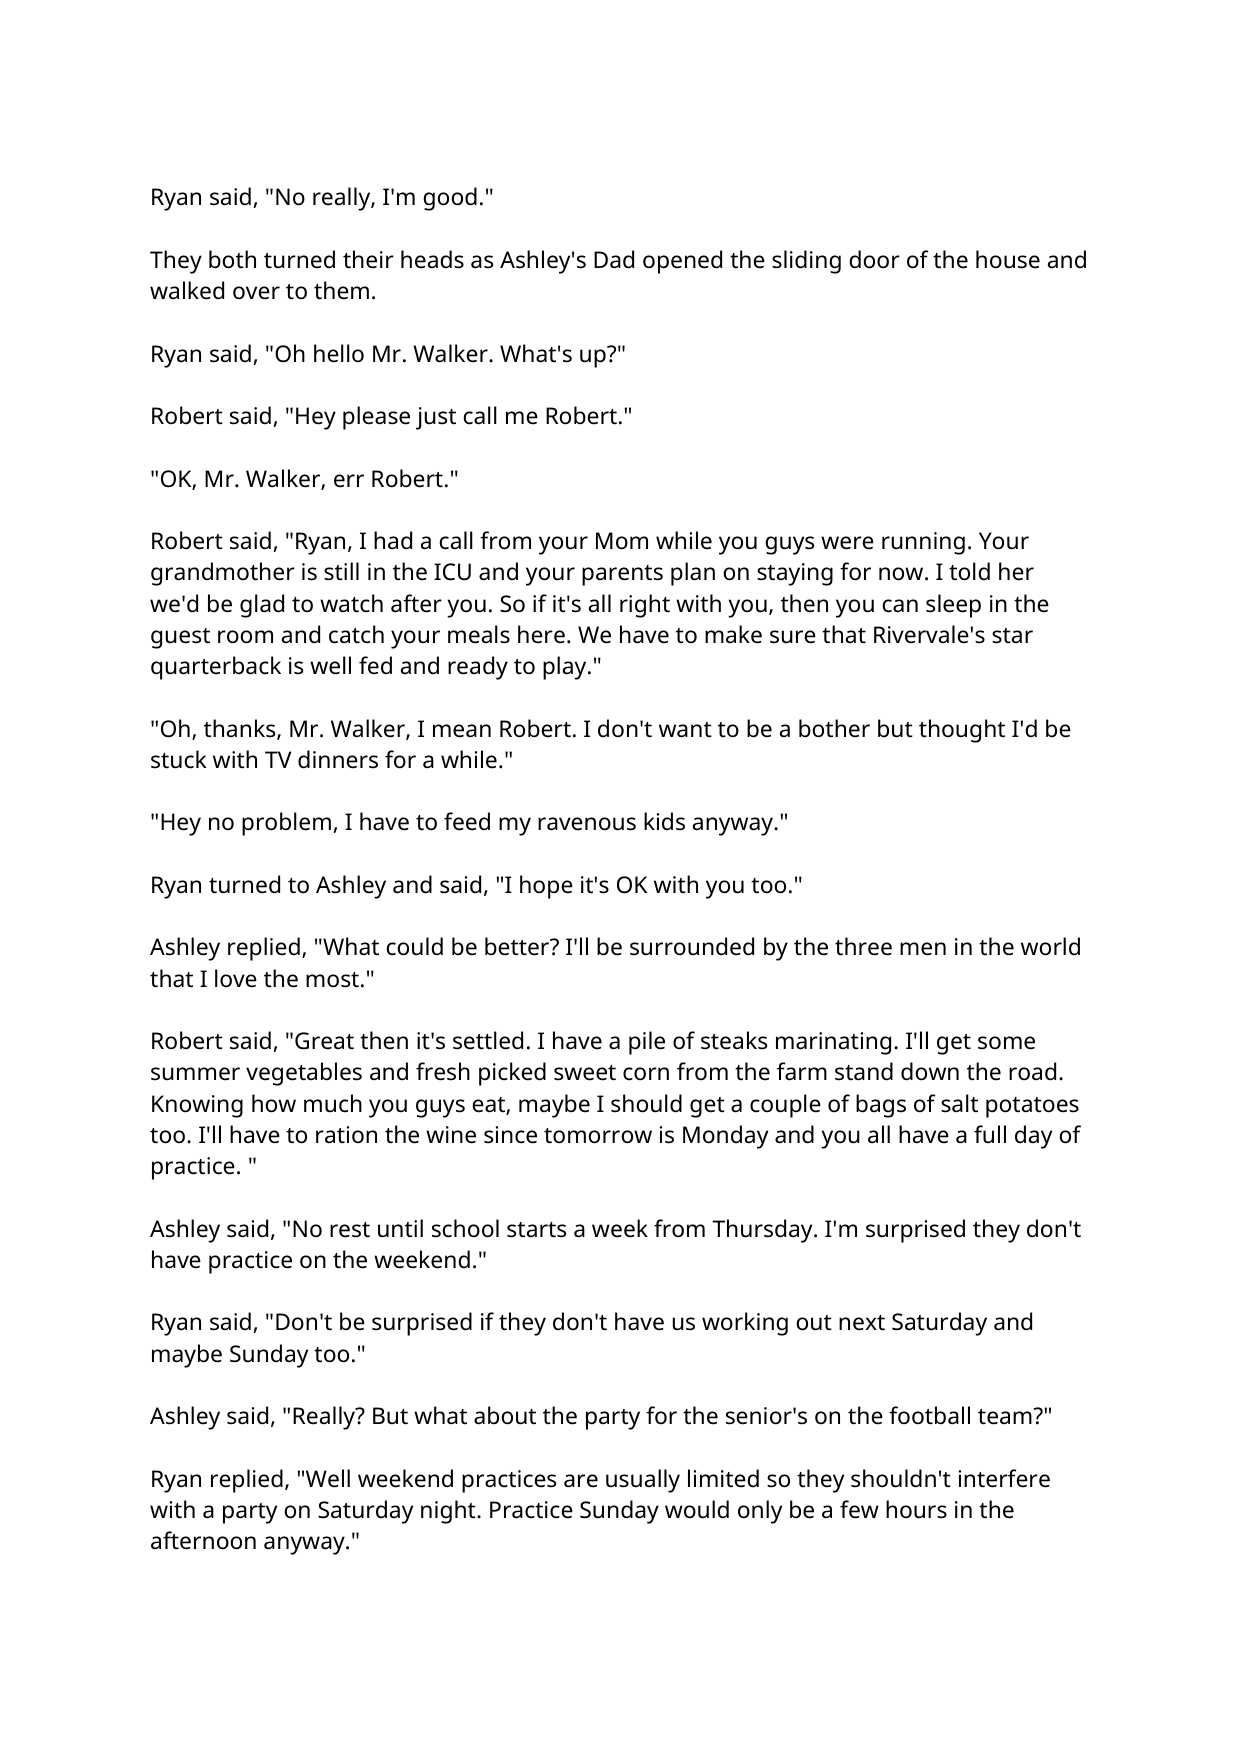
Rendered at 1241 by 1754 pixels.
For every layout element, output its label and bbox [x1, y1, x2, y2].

text [150, 150, 1090, 1587]
